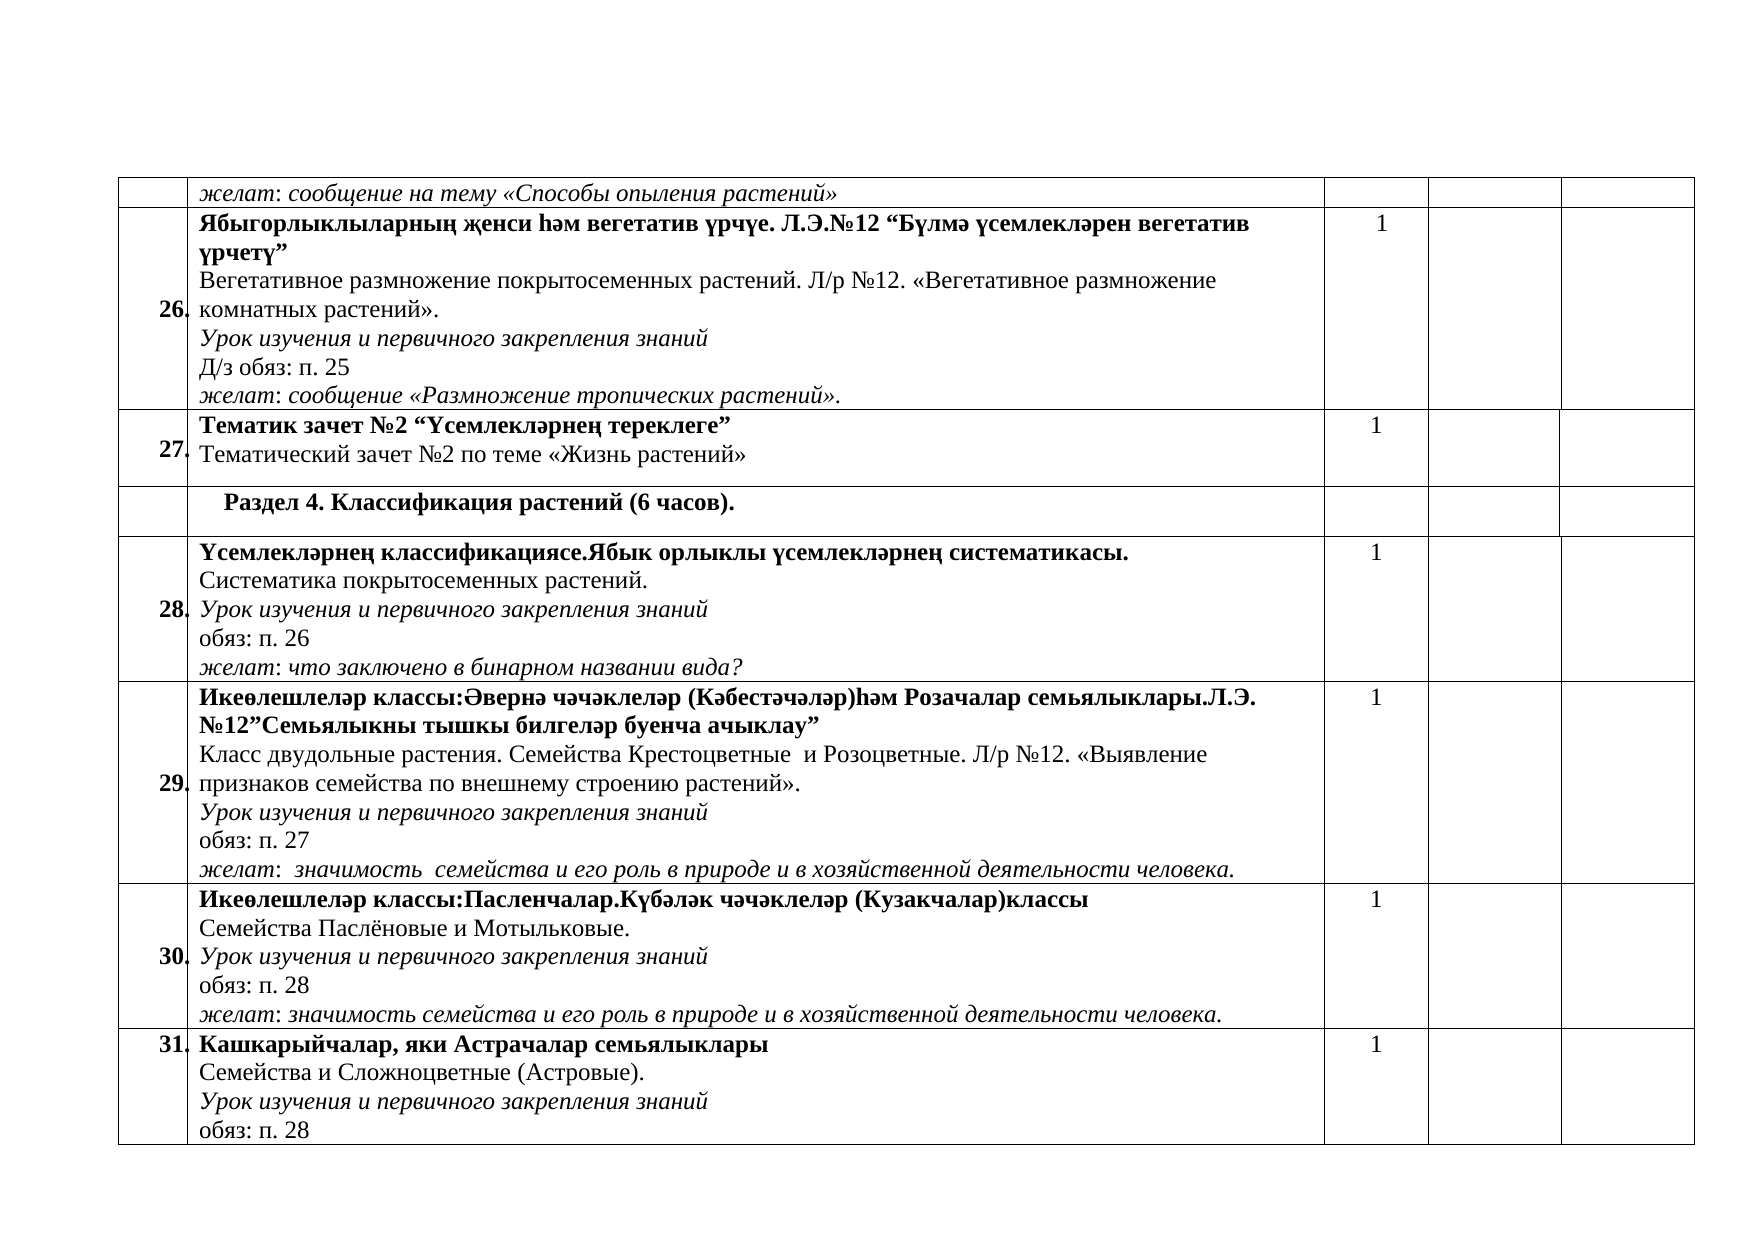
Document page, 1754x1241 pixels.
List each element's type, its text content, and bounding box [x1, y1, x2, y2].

table_cell [1429, 1029, 1561, 1144]
table_cell [1562, 178, 1694, 207]
table_cell [1429, 487, 1559, 536]
table_cell Ябыгорлыклыларның җенси һәм вегетатив үрчүе. Л.Э.№12 “Бүлмә үсемлекләрен вегетатив үрчетү” Вегетативное размножение покрытосеменных растений. Л/р №12. «Вегетативное размножение комнатных растений». Урок изучения и первичного закрепления знаний Д/з обяз: п. 25 желат: сообщение «Размножение тропических растений». [188, 208, 1324, 409]
table_cell [119, 487, 187, 536]
table_cell 1 [1325, 1029, 1428, 1144]
table_cell [119, 682, 187, 883]
table_cell [119, 410, 187, 486]
table_cell [119, 884, 187, 1028]
table_cell [1562, 537, 1694, 681]
table_cell [1429, 208, 1561, 409]
table_cell [1429, 682, 1561, 883]
table_cell 1 [1325, 208, 1428, 409]
table_cell [1560, 487, 1694, 536]
table_cell Раздел 4. Классификация растений (6 часов). [188, 487, 1324, 536]
table_cell [1325, 487, 1428, 536]
table_cell [119, 1029, 187, 1144]
table_cell [1562, 884, 1694, 1028]
table_cell Тематик зачет №2 “Үсемлекләрнең тереклеге” Тематический зачет №2 по теме «Жизнь растений» [188, 410, 1324, 486]
table_cell [1429, 178, 1561, 207]
table_cell [1429, 410, 1559, 486]
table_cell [188, 178, 1324, 207]
table_cell Үсемлекләрнең классификациясе.Ябык орлыклы үсемлекләрнең систематикасы. Систематика покрытосеменных растений. Урок изучения и первичного закрепления знаний обяз: п. 26 желат: что заключено в бинарном названии вида? [188, 537, 1324, 681]
table_cell [1429, 537, 1561, 681]
table_cell [119, 208, 187, 409]
table_cell [119, 537, 187, 681]
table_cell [188, 1029, 1324, 1144]
table_cell [1429, 884, 1561, 1028]
table_cell 1 [1325, 537, 1428, 681]
table_cell [1562, 208, 1694, 409]
table_cell Икеөлешлеләр классы:Әвернә чәчәклеләр (Кәбестәчәләр)һәм Розачалар семьялыклары.Л.Э.№12”Семьялыкны тышкы билгеләр буенча ачыклау” Класс двудольные растения. Семейства Крестоцветные и Розоцветные. Л/р №12. «Выявление признаков семейства по внешнему строению растений». Урок изучения и первичного закрепления знаний обяз: п. 27 желат: значимость семейства и его роль в природе и в хозяйственной деятельности человека. [188, 682, 1324, 883]
table_cell 1 [1325, 410, 1428, 486]
table_cell 1 [1325, 884, 1428, 1028]
table_cell [119, 178, 187, 207]
table_cell 1 [1325, 178, 1428, 207]
table_cell [1560, 410, 1694, 486]
table_cell Икеөлешлеләр классы:Пасленчалар.Күбәләк чәчәклеләр (Кузакчалар)классы Семейства Паслёновые и Мотыльковые. Урок изучения и первичного закрепления знаний обяз: п. 28 желат: значимость семейства и его роль в природе и в хозяйственной деятельности человека. [188, 884, 1324, 1028]
table_cell [1562, 682, 1694, 883]
table_cell 1 [1325, 682, 1428, 883]
table_cell [1562, 1029, 1694, 1144]
